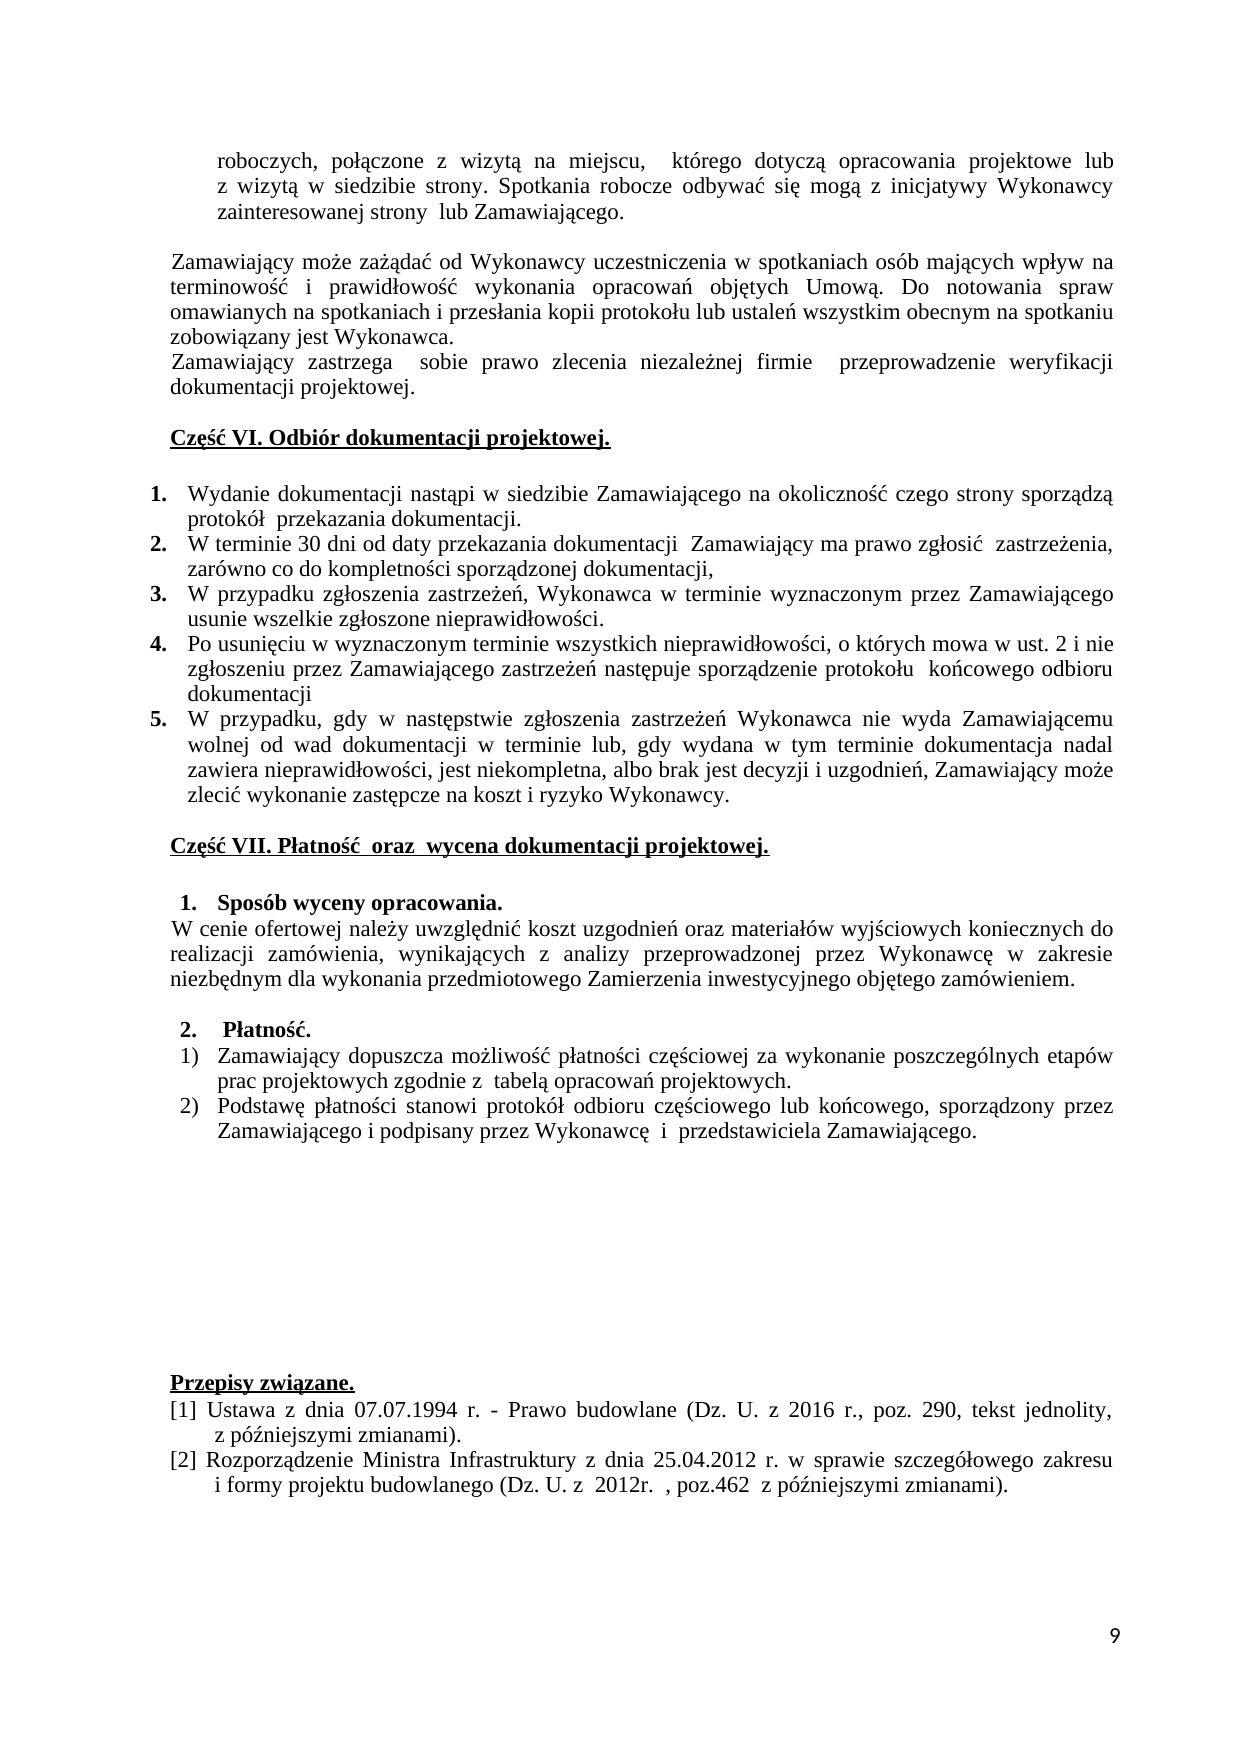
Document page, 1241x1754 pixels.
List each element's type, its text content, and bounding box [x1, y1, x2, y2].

text [2] Rozporządzenie Ministra Infrastruktury z dnia 25.04.2012 r. w sprawie szczegółowego zakresu i formy projektu budowlanego (Dz. U. z 2012r. , poz.462 z późniejszymi zmianami). [170, 1447, 1115, 1497]
list Część VI. Odbiór dokumentacji projektowej. [170, 424, 1115, 451]
list Zamawiający dopuszcza możliwość płatności częściowej za wykonanie poszczególnych etapów prac projektowych zgodnie z tabelą opracowań projektowych. [179, 1043, 1115, 1093]
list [179, 149, 1115, 224]
list Podstawę płatności stanowi protokół odbioru częściowego lub końcowego, sporządzony przez Zamawiającego i podpisany przez Wykonawcę i przedstawiciela Zamawiającego. [179, 1093, 1115, 1144]
text W cenie ofertowej należy uwzględnić koszt uzgodnień oraz materiałów wyjściowych koniecznych do realizacji zamówienia, wynikających z analizy przeprowadzonej przez Wykonawcę w zakresie niezbędnym dla wykonania przedmiotowego Zamierzenia inwestycyjnego objętego zamówieniem. [170, 916, 1115, 991]
text Zamawiający zastrzega sobie prawo zlecenia niezależnej firmie przeprowadzenie weryfikacji dokumentacji projektowej. [170, 349, 1115, 399]
list Sposób wyceny opracowania. [179, 889, 1115, 915]
list W przypadku zgłoszenia zastrzeżeń, Wykonawca w terminie wyznaczonym przez Zamawiającego usunie wszelkie zgłoszone nieprawidłowości. [150, 582, 1115, 632]
text Zamawiający może zażądać od Wykonawcy uczestniczenia w spotkaniach osób mających wpływ na terminowość i prawidłowość wykonania opracowań objętych Umową. Do notowania spraw omawianych na spotkaniach i przesłania kopii protokołu lub ustaleń wszystkim obecnym na spotkaniu zobowiązany jest Wykonawca. [170, 249, 1115, 349]
list Płatność. [179, 1016, 1115, 1043]
text [1] Ustawa z dnia 07.07.1994 r. - Prawo budowlane (Dz. U. z 2016 r., poz. 290, tekst jednolity, z późniejszymi zmianami). [170, 1397, 1115, 1447]
list Część VII. Płatność oraz wycena dokumentacji projektowej. [170, 832, 1115, 858]
list W przypadku, gdy w następstwie zgłoszenia zastrzeżeń Wykonawca nie wyda Zamawiającemu wolnej od wad dokumentacji w terminie lub, gdy wydana w tym terminie dokumentacja nadal zawiera nieprawidłowości, jest niekompletna, albo brak jest decyzji i uzgodnień, Zamawiający może zlecić wykonanie zastępcze na koszt i ryzyko Wykonawcy. [150, 707, 1115, 807]
list W terminie 30 dni od daty przekazania dokumentacji Zamawiający ma prawo zgłosić zastrzeżenia, zarówno co do kompletności sporządzonej dokumentacji, [150, 531, 1115, 582]
list Przepisy związane. [170, 1369, 1115, 1395]
list Wydanie dokumentacji nastąpi w siedzibie Zamawiającego na okoliczność czego strony sporządzą protokół przekazania dokumentacji. [150, 481, 1115, 531]
list Po usunięciu w wyznaczonym terminie wszystkich nieprawidłowości, o których mowa w ust. 2 i nie zgłoszeniu przez Zamawiającego zastrzeżeń następuje sporządzenie protokołu końcowego odbioru dokumentacji [150, 632, 1115, 707]
